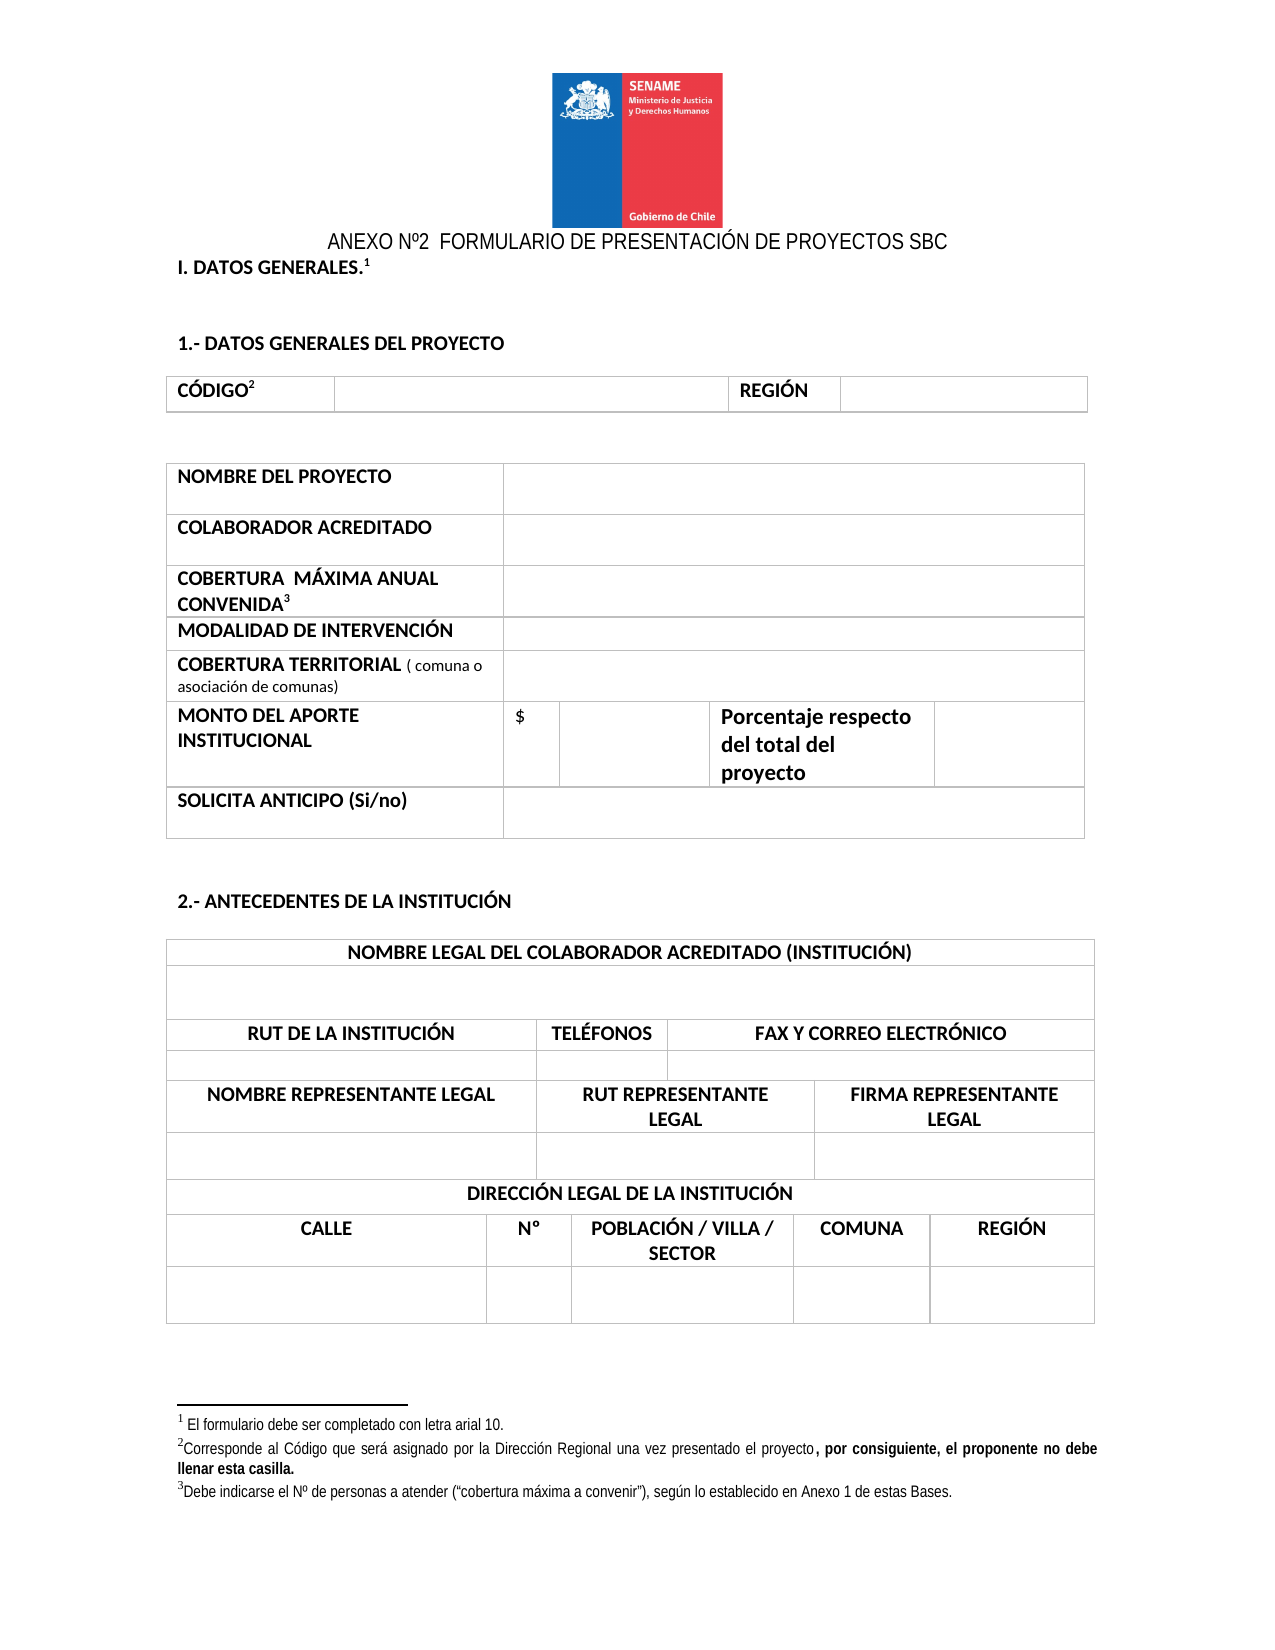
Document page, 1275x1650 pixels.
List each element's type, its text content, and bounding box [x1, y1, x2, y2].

text 1.- DATOS GENERALES DEL PROYECTO [177, 330, 1098, 355]
table_cell RUT DE LA INSTITUCIÓN [167, 1020, 536, 1049]
table_cell [572, 1267, 793, 1323]
table_cell COLABORADOR ACREDITADO [167, 515, 503, 564]
table_header REGIÓN [729, 377, 840, 411]
table_cell [537, 1133, 814, 1179]
table_cell DIRECCIÓN LEGAL DE LA INSTITUCIÓN [167, 1180, 1094, 1214]
table_cell [167, 1267, 486, 1323]
picture [552, 73, 723, 228]
subtitle I. DATOS GENERALES. [177, 254, 1098, 280]
table_header [335, 377, 728, 411]
table_cell MONTO DEL APORTE INSTITUCIONAL [167, 702, 503, 786]
text 2.- ANTECEDENTES DE LA INSTITUCIÓN [177, 888, 1098, 914]
table_cell COBERTURA MÁXIMA ANUAL CONVENIDA [167, 566, 503, 616]
table_cell [504, 515, 1084, 564]
table_cell NOMBRE REPRESENTANTE LEGAL [167, 1081, 536, 1132]
table_cell [815, 1133, 1094, 1179]
table_header [841, 377, 1087, 411]
table_cell Nº [487, 1215, 571, 1266]
table_header NOMBRE LEGAL DEL COLABORADOR ACREDITADO (INSTITUCIÓN) [167, 940, 1094, 965]
table_cell [560, 702, 709, 786]
table_cell [504, 618, 1084, 650]
table_cell REGIÓN [931, 1215, 1094, 1266]
table_cell [537, 1051, 667, 1080]
table_cell Porcentaje respecto del total del proyecto [710, 702, 934, 786]
table_cell [504, 651, 1084, 701]
table_cell [668, 1051, 1094, 1080]
table_cell [167, 966, 1094, 1019]
table_cell COMUNA [794, 1215, 929, 1266]
table_cell FAX Y CORREO ELECTRÓNICO [668, 1020, 1094, 1049]
table_header NOMBRE DEL PROYECTO [167, 464, 503, 513]
table_cell CALLE [167, 1215, 486, 1266]
table_cell TELÉFONOS [537, 1020, 667, 1049]
table_cell FIRMA REPRESENTANTE LEGAL [815, 1081, 1094, 1132]
table_cell $ [504, 702, 559, 786]
table_cell [935, 702, 1084, 786]
table_cell POBLACIÓN / VILLA / SECTOR [572, 1215, 793, 1266]
table_cell [794, 1267, 929, 1323]
table_cell [167, 1051, 536, 1080]
table_cell SOLICITA ANTICIPO (Si/no) [167, 788, 503, 837]
table_cell [504, 566, 1084, 616]
table_cell [504, 788, 1084, 837]
table_cell [931, 1267, 1094, 1323]
table_header [504, 464, 1084, 513]
table_cell COBERTURA TERRITORIAL ( comuna o asociación de comunas) [167, 651, 503, 701]
table_cell RUT REPRESENTANTE LEGAL [537, 1081, 814, 1132]
table_cell [167, 1133, 536, 1179]
table_header CÓDIGO [167, 377, 334, 411]
table_cell MODALIDAD DE INTERVENCIÓN [167, 618, 503, 650]
table_cell [487, 1267, 571, 1323]
